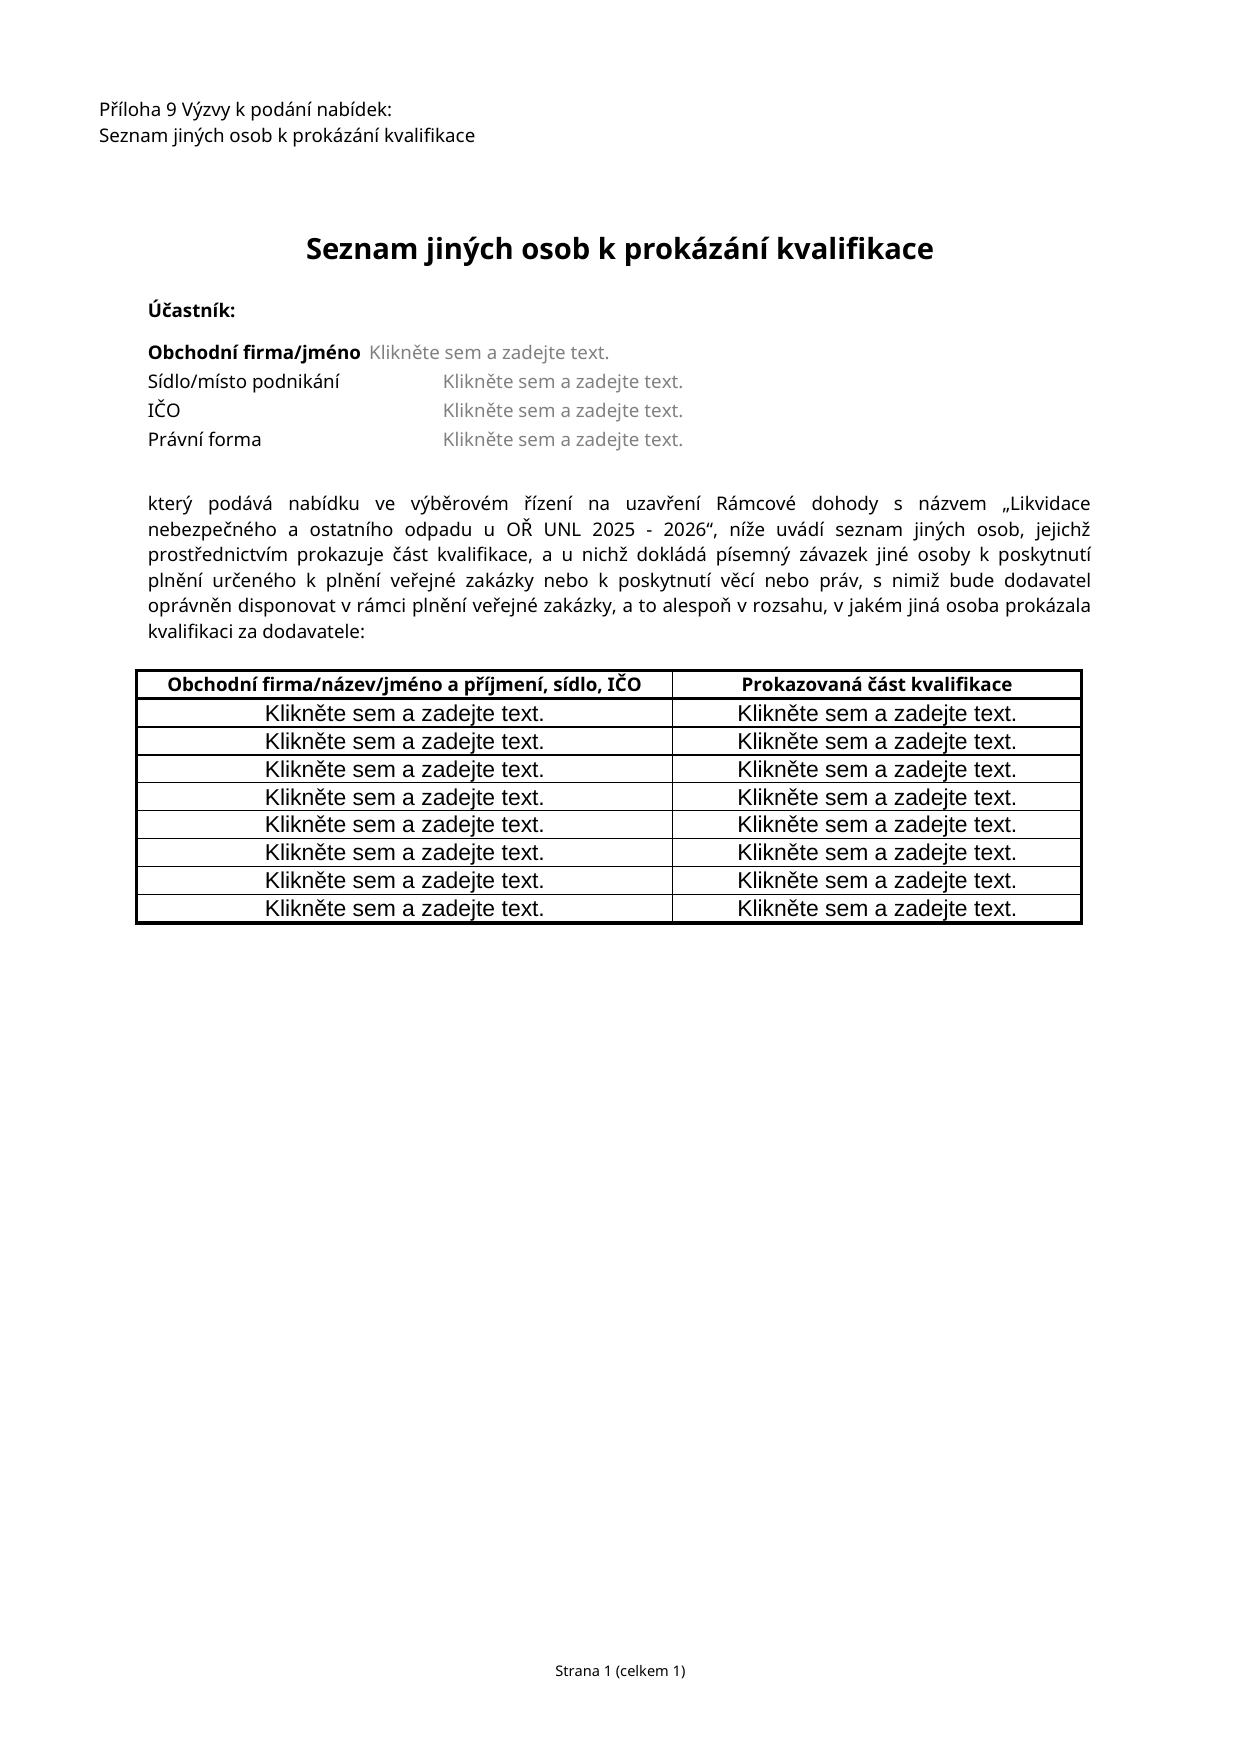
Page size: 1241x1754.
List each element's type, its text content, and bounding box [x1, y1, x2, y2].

title Seznam jiných osob k prokázání kvalifikace [148, 228, 1093, 268]
text Účastník: [148, 293, 1093, 324]
table_header Obchodní firma/název/jméno a příjmení, sídlo, IČO [138, 672, 672, 697]
text Sídlo/místo podnikání [148, 365, 1093, 394]
text IČO [148, 394, 1093, 423]
text Právní forma [148, 423, 1093, 452]
text který podává nabídku ve výběrovém řízení na uzavření Rámcové dohody s názvem „Likvidace nebezpečného a ostatního odpadu u OŘ UNL 2025 - 2026“, níže uvádí seznam jiných osob, jejichž prostřednictvím prokazuje část kvalifikace, a u nichž dokládá písemný závazek jiné osoby k poskytnutí plnění určeného k plnění veřejné zakázky nebo k poskytnutí věcí nebo práv, s nimiž bude dodavatel oprávněn disponovat v rámci plnění veřejné zakázky, a to alespoň v rozsahu, v jakém jiná osoba prokázala kvalifikaci za dodavatele: [148, 490, 1093, 643]
text Obchodní firma/jméno [148, 336, 1093, 365]
table_header Prokazovaná část kvalifikace [673, 672, 1080, 697]
